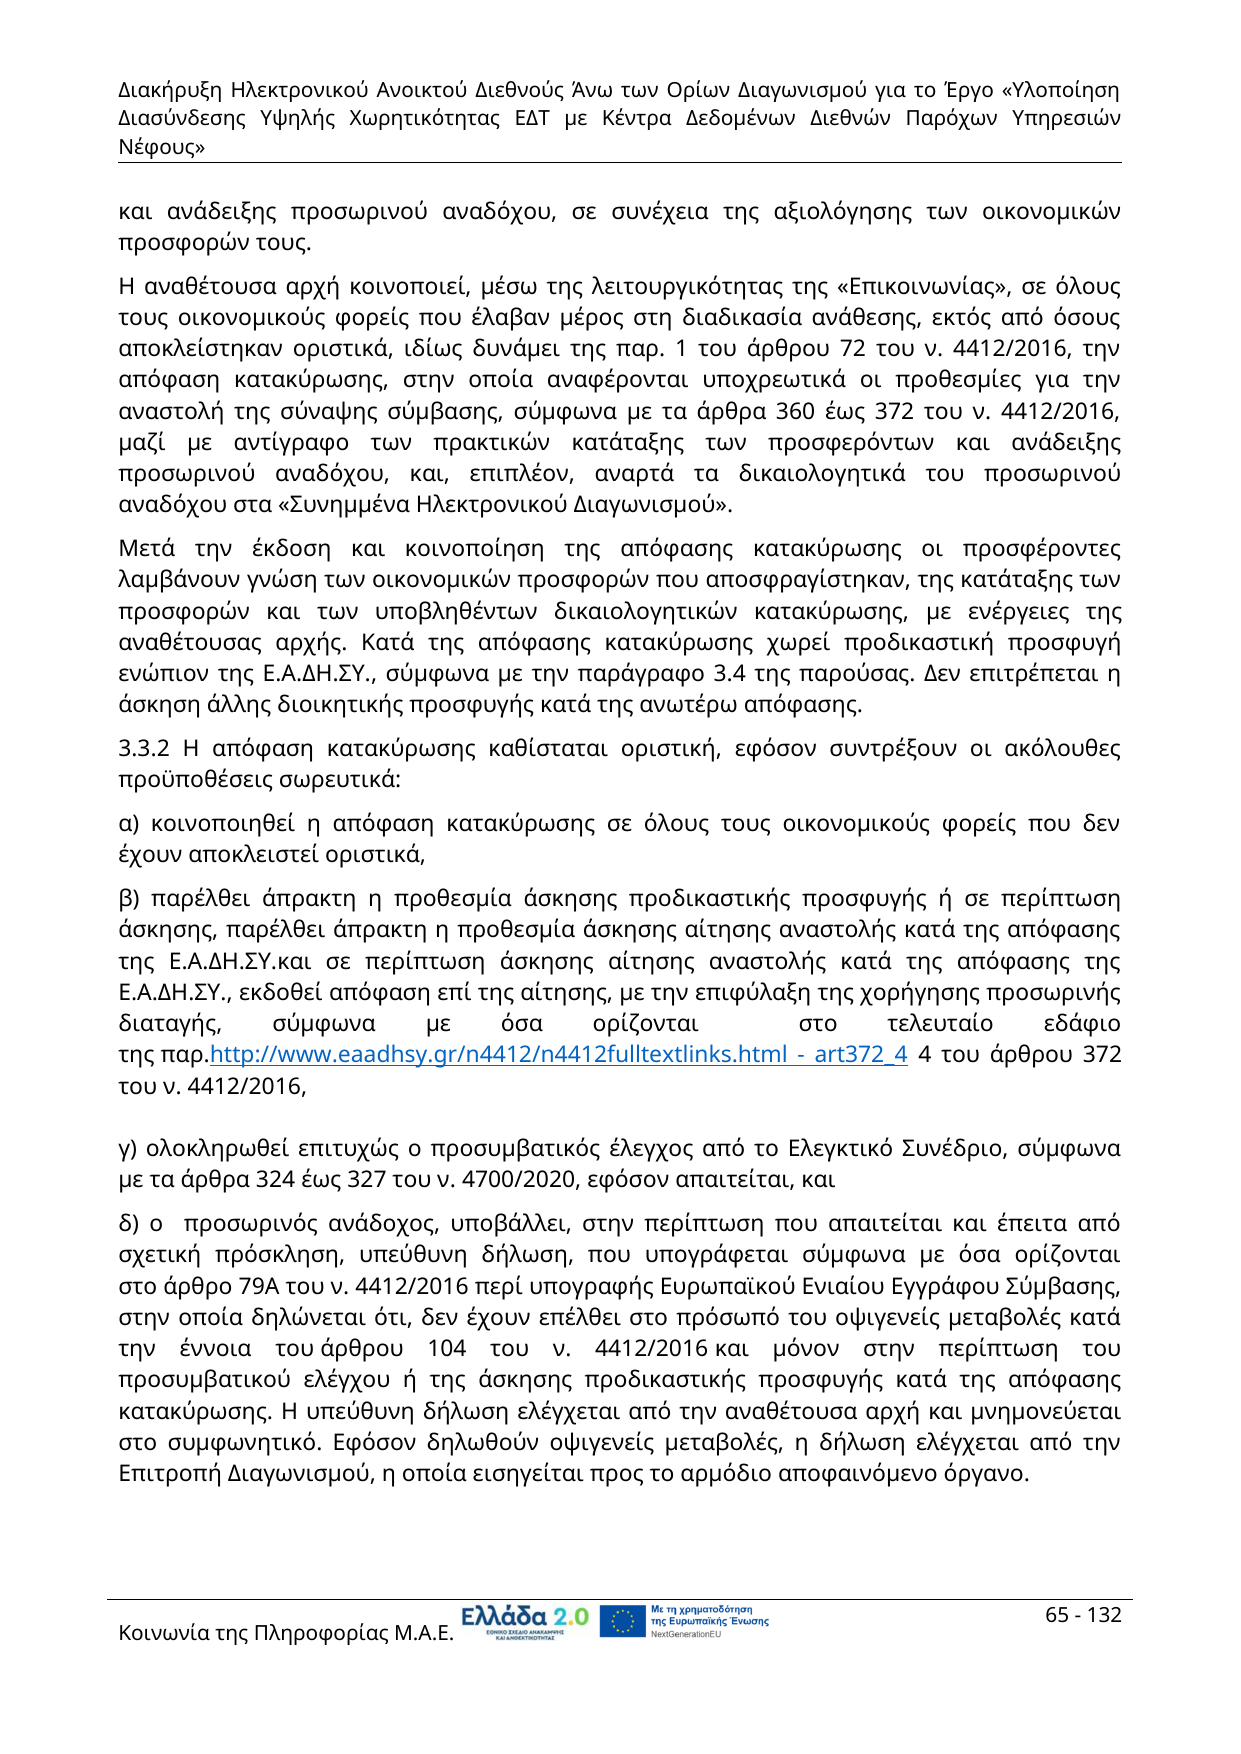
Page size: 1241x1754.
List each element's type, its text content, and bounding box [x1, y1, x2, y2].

picture [460, 1600, 774, 1641]
text Η αναθέτουσα αρχή κοινοποιεί, μέσω της λειτουργικότητας της «Επικοινωνίας», σε όλους τους οικονομικούς φορείς που έλαβαν μέρος στη διαδικασία ανάθεσης, εκτός από όσους αποκλείστηκαν οριστικά, ιδίως δυνάμει της παρ. 1 του άρθρου 72 του ν. 4412/2016, την απόφαση κατακύρωσης, στην οποία αναφέρονται υποχρεωτικά οι προθεσμίες για την αναστολή της σύναψης σύμβασης, σύμφωνα με τα άρθρα 360 έως 372 του ν. 4412/2016, μαζί με αντίγραφο των πρακτικών κατάταξης των προσφερόντων και ανάδειξης προσωρινού αναδόχου, και, επιπλέον, αναρτά τα δικαιολογητικά του προσωρινού αναδόχου στα «Συνημμένα Ηλεκτρονικού Διαγωνισμού». [118, 270, 1122, 520]
text δ) ο προσωρινός ανάδοχος, υποβάλλει, στην περίπτωση που απαιτείται και έπειτα από σχετική πρόσκληση, υπεύθυνη δήλωση, που υπογράφεται σύμφωνα με όσα ορίζονται στο άρθρο 79Α του ν. 4412/2016 περί υπογραφής Ευρωπαϊκού Ενιαίου Εγγράφου Σύμβασης, στην οποία δηλώνεται ότι, δεν έχουν επέλθει στο πρόσωπό του οψιγενείς μεταβολές κατά την έννοια του άρθρου 104 του ν. 4412/2016 και μόνον στην περίπτωση του προσυμβατικού ελέγχου ή της άσκησης προδικαστικής προσφυγής κατά της απόφασης κατακύρωσης. Η υπεύθυνη δήλωση ελέγχεται από την αναθέτουσα αρχή και μνημονεύεται στο συμφωνητικό. Εφόσον δηλωθούν οψιγενείς μεταβολές, η δήλωση ελέγχεται από την Επιτροπή Διαγωνισμού, η οποία εισηγείται προς το αρμόδιο αποφαινόμενο όργανο. [118, 1207, 1122, 1488]
text 3.3.2 Η απόφαση κατακύρωσης καθίσταται οριστική, εφόσον συντρέξουν οι ακόλουθες προϋποθέσεις σωρευτικά: [118, 732, 1122, 795]
text β) παρέλθει άπρακτη η προθεσμία άσκησης προδικαστικής προσφυγής ή σε περίπτωση άσκησης, παρέλθει άπρακτη η προθεσμία άσκησης αίτησης αναστολής κατά της απόφασης της Ε.Α.ΔΗ.ΣΥ.και σε περίπτωση άσκησης αίτησης αναστολής κατά της απόφασης της Ε.Α.ΔΗ.ΣΥ., εκδοθεί απόφαση επί της αίτησης, με την επιφύλαξη της χορήγησης προσωρινής διαταγής, σύμφωνα με όσα ορίζονται στο τελευταίο εδάφιο της παρ.http://www.eaadhsy.gr/n4412/n4412fulltextlinks.html - art372_4 4 του άρθρου 372 του ν. 4412/2016, [118, 882, 1122, 1101]
text Μετά την έκδοση και κοινοποίηση της απόφασης κατακύρωσης οι προσφέροντες λαμβάνουν γνώση των οικονομικών προσφορών που αποσφραγίστηκαν, της κατάταξης των προσφορών και των υποβληθέντων δικαιολογητικών κατακύρωσης, με ενέργειες της αναθέτουσας αρχής. Κατά της απόφασης κατακύρωσης χωρεί προδικαστική προσφυγή ενώπιον της Ε.Α.ΔΗ.ΣΥ., σύμφωνα με την παράγραφο 3.4 της παρούσας. Δεν επιτρέπεται η άσκηση άλλης διοικητικής προσφυγής κατά της ανωτέρω απόφασης. [118, 532, 1122, 720]
text γ) ολοκληρωθεί επιτυχώς ο προσυμβατικός έλεγχος από το Ελεγκτικό Συνέδριο, σύμφωνα με τα άρθρα 324 έως 327 του ν. 4700/2020, εφόσον απαιτείται, και [118, 1132, 1122, 1195]
text α) κοινοποιηθεί η απόφαση κατακύρωσης σε όλους τους οικονομικούς φορείς που δεν έχουν αποκλειστεί οριστικά, [118, 807, 1122, 870]
